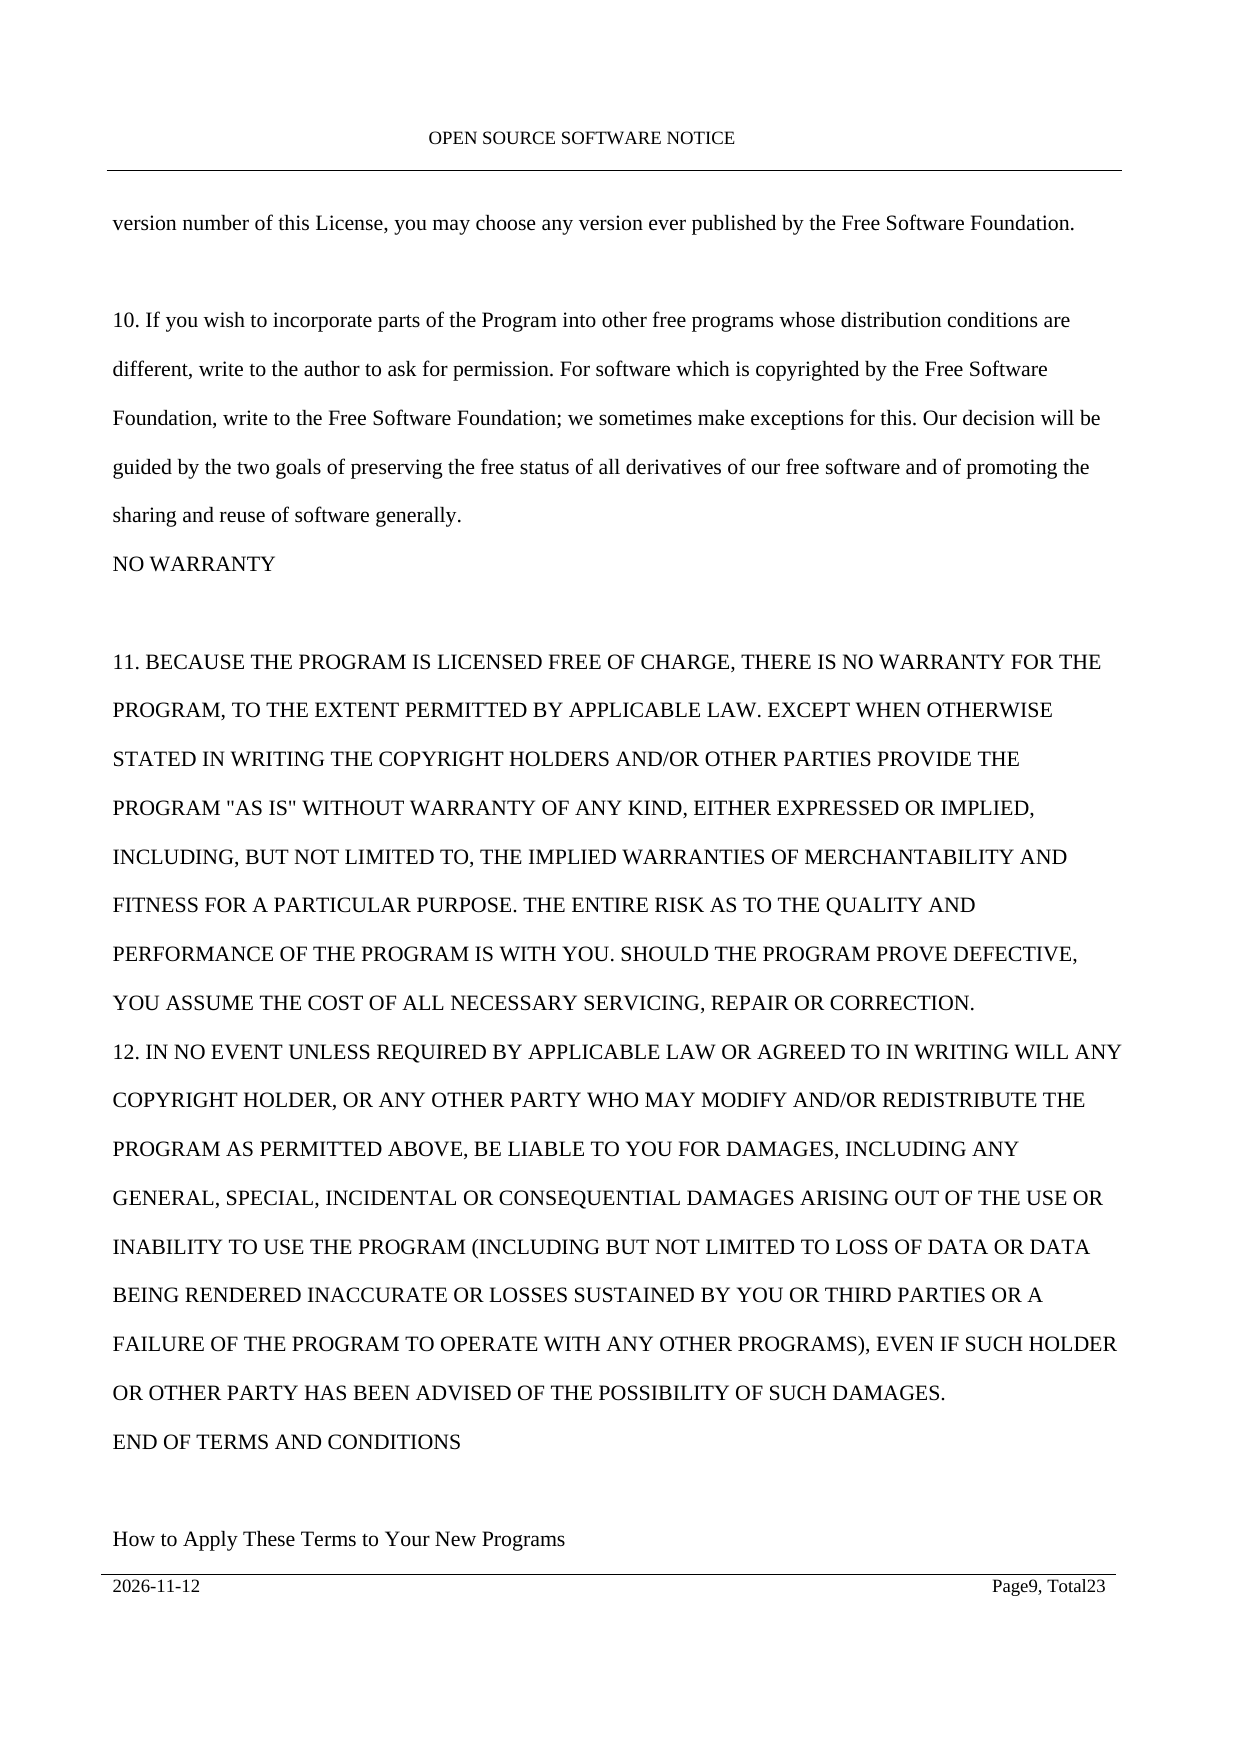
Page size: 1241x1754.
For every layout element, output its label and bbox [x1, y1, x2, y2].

text [112, 206, 1128, 1555]
